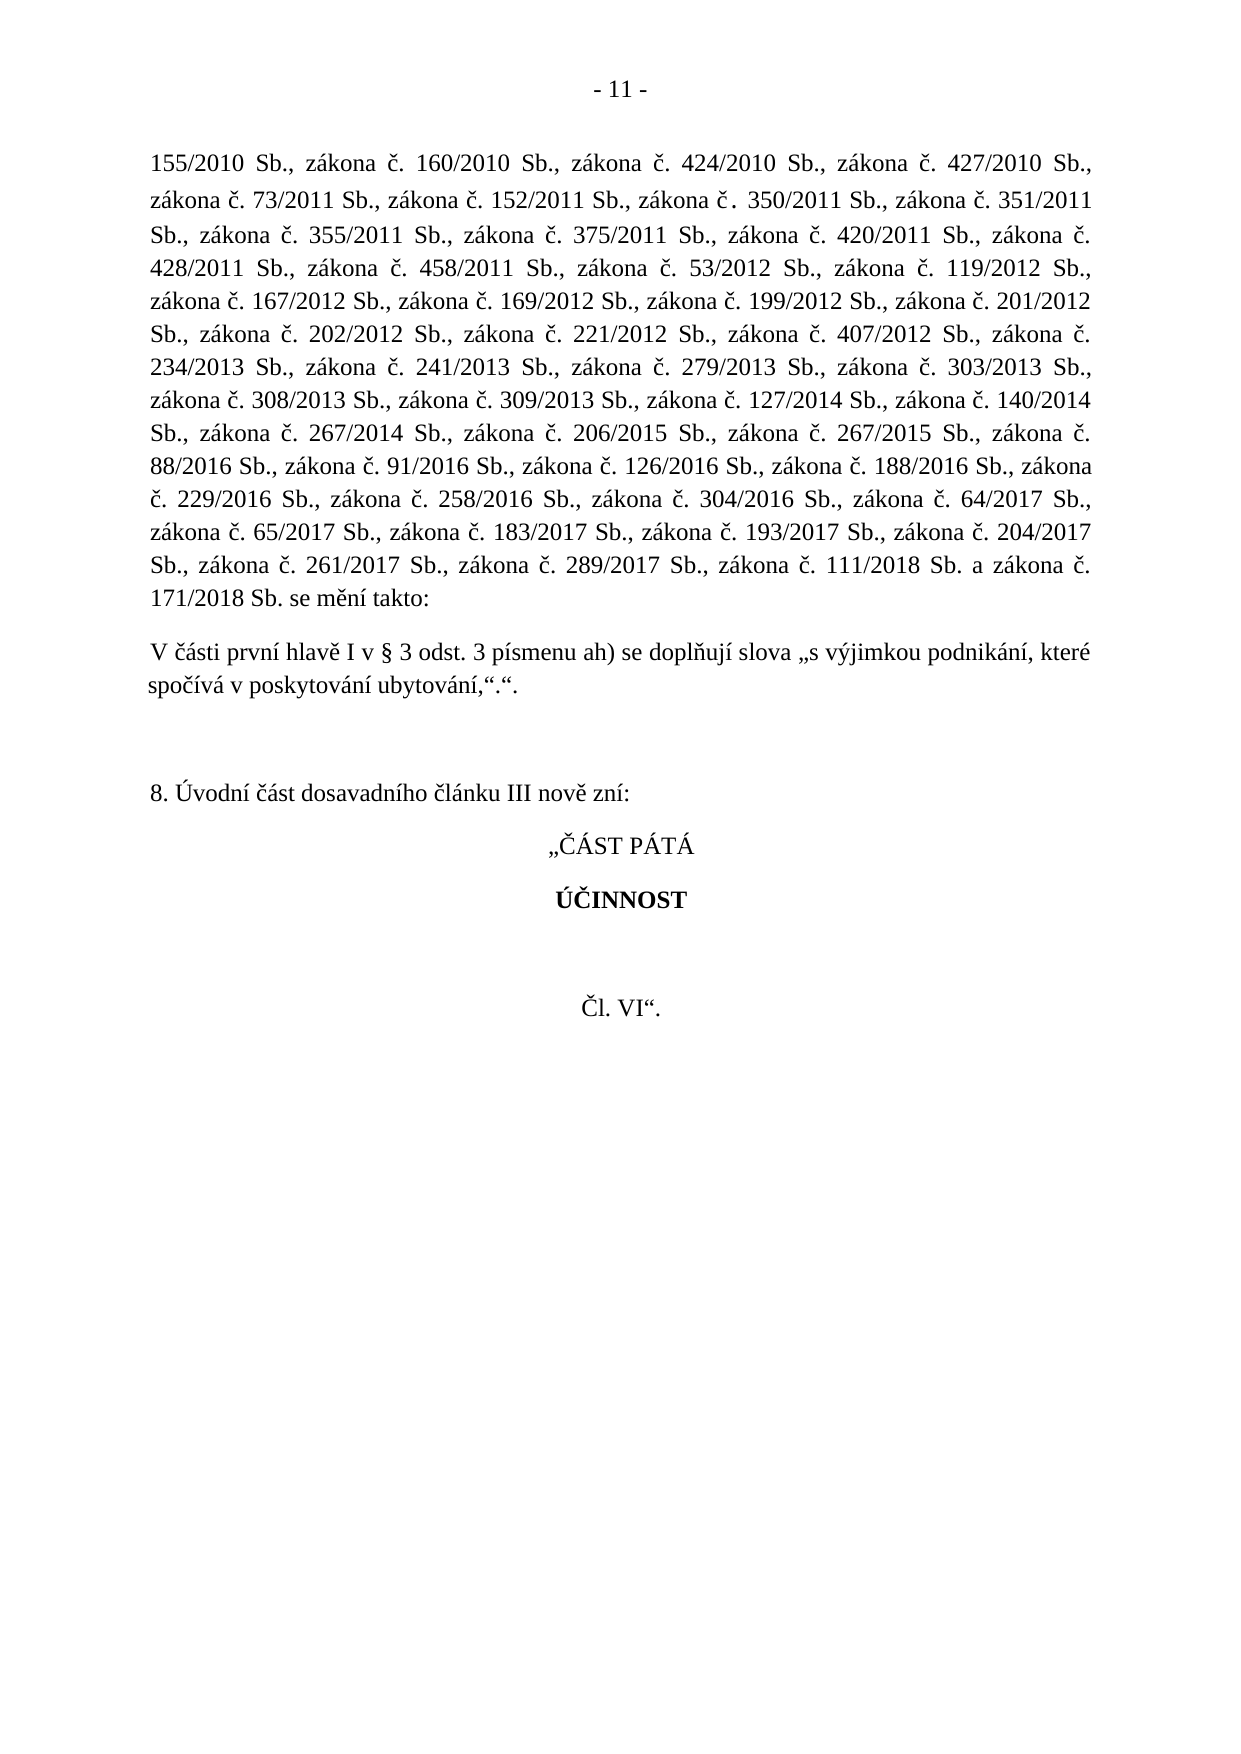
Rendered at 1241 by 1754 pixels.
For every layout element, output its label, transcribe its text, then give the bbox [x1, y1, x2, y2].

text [150, 148, 1093, 612]
text „ČÁST PÁTÁ [150, 831, 1093, 860]
text V části první hlavě I v § 3 odst. 3 písmenu ah) se doplňují slova „s výjimkou podnikání, které spočívá v poskytování ubytování,“.“. [148, 637, 1093, 699]
text ÚČINNOST [150, 885, 1093, 914]
text 8. Úvodní část dosavadního článku III nově zní: [150, 778, 1093, 806]
text Čl. VI“. [150, 993, 1093, 1022]
